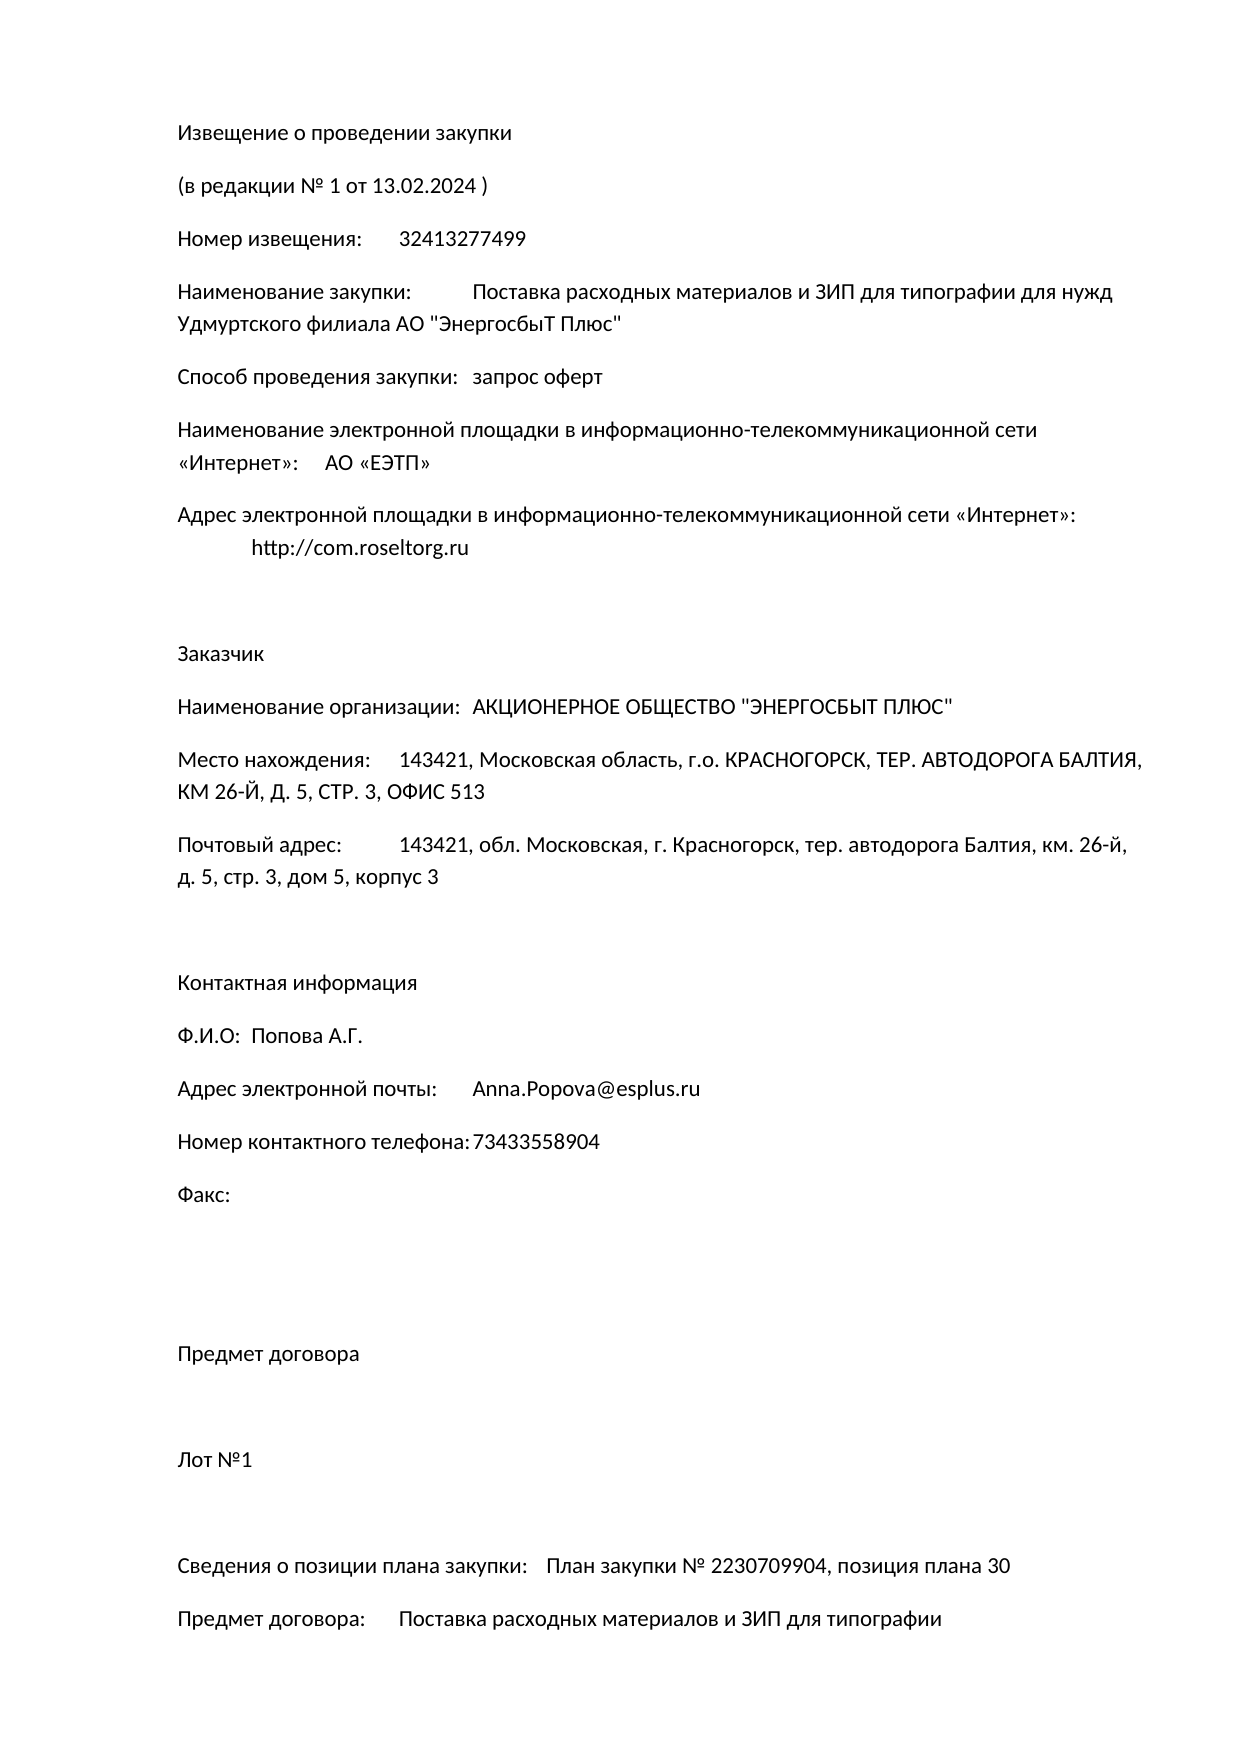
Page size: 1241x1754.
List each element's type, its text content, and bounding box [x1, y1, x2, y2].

text Способ проведения закупки: запрос оферт [177, 362, 1152, 390]
text Предмет договора: Поставка расходных материалов и ЗИП для типографии [177, 1604, 1152, 1633]
text Адрес электронной почты: Anna.Popova@esplus.ru [177, 1074, 1152, 1102]
text (в редакции № 1 от 13.02.2024 ) [177, 171, 1152, 199]
text Наименование закупки: Поставка расходных материалов и ЗИП для типографии для нужд Удмуртского филиала АО "ЭнергосбыТ Плюс" [177, 277, 1152, 337]
text Извещение о проведении закупки [177, 118, 1152, 146]
text Место нахождения: 143421, Московская область, г.о. КРАСНОГОРСК, ТЕР. АВТОДОРОГА БАЛТИЯ, КМ 26-Й, Д. 5, СТР. 3, ОФИС 513 [177, 745, 1152, 805]
text Номер контактного телефона: 73433558904 [177, 1127, 1152, 1155]
text Контактная информация [177, 968, 1152, 996]
text Наименование организации: АКЦИОНЕРНОЕ ОБЩЕСТВО "ЭНЕРГОСБЫТ ПЛЮС" [177, 692, 1152, 720]
text Факс: [177, 1180, 1152, 1208]
text Номер извещения: 32413277499 [177, 224, 1152, 252]
text Сведения о позиции плана закупки: План закупки № 2230709904, позиция плана 30 [177, 1552, 1152, 1579]
text Предмет договора [177, 1339, 1152, 1367]
text Ф.И.О: Попова А.Г. [177, 1021, 1152, 1049]
text Почтовый адрес: 143421, обл. Московская, г. Красногорск, тер. автодорога Балтия, км. 26-й, д. 5, стр. 3, дом 5, корпус 3 [177, 830, 1152, 890]
text Адрес электронной площадки в информационно-телекоммуникационной сети «Интернет»: http://com.roseltorg.ru [177, 501, 1152, 561]
text Заказчик [177, 639, 1152, 667]
text Наименование электронной площадки в информационно-телекоммуникационной сети «Интернет»: АО «ЕЭТП» [177, 415, 1152, 476]
text Лот №1 [177, 1446, 1152, 1473]
